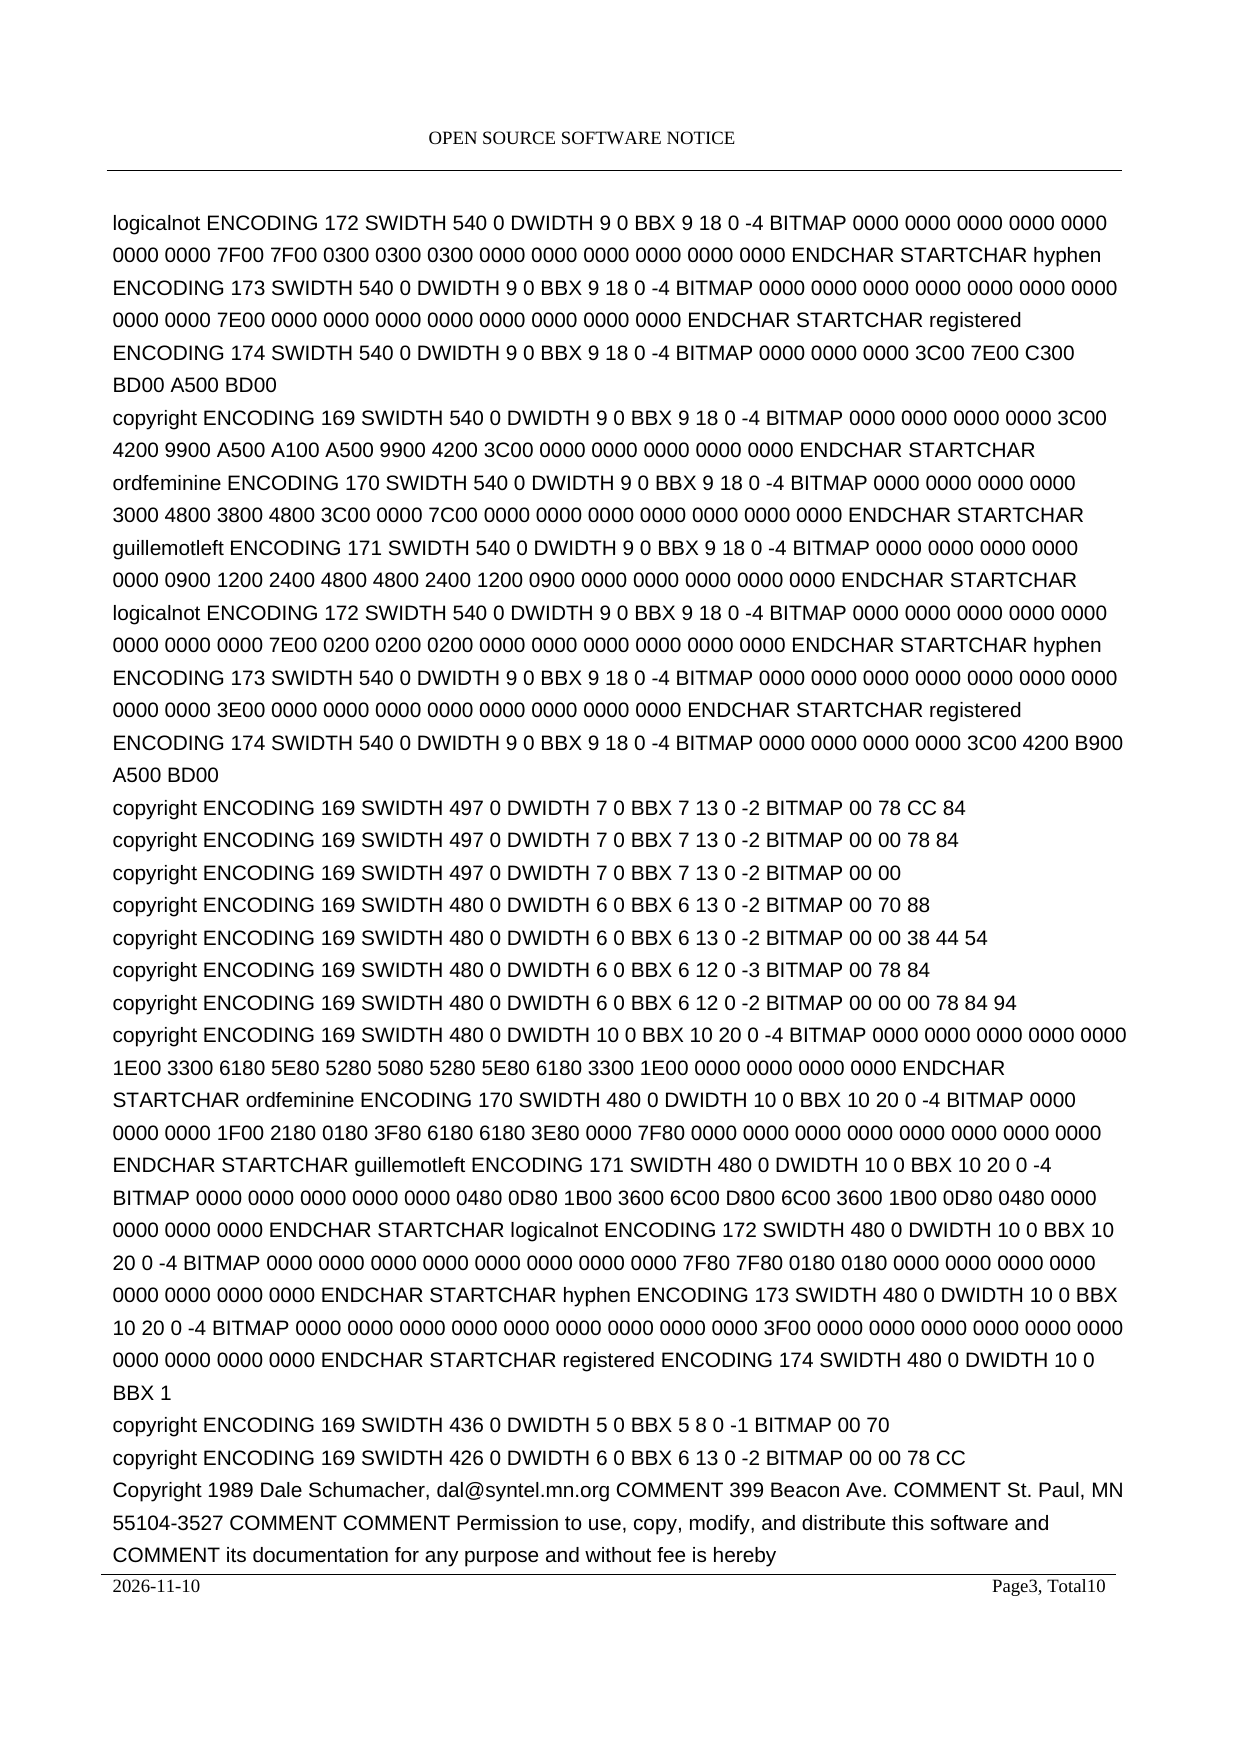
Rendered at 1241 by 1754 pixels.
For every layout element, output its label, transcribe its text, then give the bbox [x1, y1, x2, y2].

text copyright ENCODING 169 SWIDTH 480 0 DWIDTH 6 0 BBX 6 13 0 -2 BITMAP 00 70 88 [112, 889, 1128, 921]
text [112, 206, 1128, 401]
text copyright ENCODING 169 SWIDTH 480 0 DWIDTH 6 0 BBX 6 12 0 -3 BITMAP 00 78 84 [112, 954, 1128, 986]
text copyright ENCODING 169 SWIDTH 540 0 DWIDTH 9 0 BBX 9 18 0 -4 BITMAP 0000 0000 0000 0000 3C00 4200 9900 A500 A100 A500 9900 4200 3C00 0000 0000 0000 0000 0000 ENDCHAR STARTCHAR ordfeminine ENCODING 170 SWIDTH 540 0 DWIDTH 9 0 BBX 9 18 0 -4 BITMAP 0000 0000 0000 0000 3000 4800 3800 4800 3C00 0000 7C00 0000 0000 0000 0000 0000 0000 0000 ENDCHAR STARTCHAR guillemotleft ENCODING 171 SWIDTH 540 0 DWIDTH 9 0 BBX 9 18 0 -4 BITMAP 0000 0000 0000 0000 0000 0900 1200 2400 4800 4800 2400 1200 0900 0000 0000 0000 0000 0000 ENDCHAR STARTCHAR logicalnot ENCODING 172 SWIDTH 540 0 DWIDTH 9 0 BBX 9 18 0 -4 BITMAP 0000 0000 0000 0000 0000 0000 0000 0000 7E00 0200 0200 0200 0000 0000 0000 0000 0000 0000 ENDCHAR STARTCHAR hyphen ENCODING 173 SWIDTH 540 0 DWIDTH 9 0 BBX 9 18 0 -4 BITMAP 0000 0000 0000 0000 0000 0000 0000 0000 0000 3E00 0000 0000 0000 0000 0000 0000 0000 0000 ENDCHAR STARTCHAR registered ENCODING 174 SWIDTH 540 0 DWIDTH 9 0 BBX 9 18 0 -4 BITMAP 0000 0000 0000 0000 3C00 4200 B900 A500 BD00 [112, 401, 1128, 791]
text copyright ENCODING 169 SWIDTH 426 0 DWIDTH 6 0 BBX 6 13 0 -2 BITMAP 00 00 78 CC [112, 1441, 1128, 1474]
text copyright ENCODING 169 SWIDTH 480 0 DWIDTH 6 0 BBX 6 13 0 -2 BITMAP 00 00 38 44 54 [112, 921, 1128, 954]
text copyright ENCODING 169 SWIDTH 497 0 DWIDTH 7 0 BBX 7 13 0 -2 BITMAP 00 78 CC 84 [112, 791, 1128, 824]
text copyright ENCODING 169 SWIDTH 480 0 DWIDTH 6 0 BBX 6 12 0 -2 BITMAP 00 00 00 78 84 94 [112, 986, 1128, 1019]
text copyright ENCODING 169 SWIDTH 436 0 DWIDTH 5 0 BBX 5 8 0 -1 BITMAP 00 70 [112, 1409, 1128, 1441]
text copyright ENCODING 169 SWIDTH 497 0 DWIDTH 7 0 BBX 7 13 0 -2 BITMAP 00 00 [112, 856, 1128, 889]
text Copyright 1989 Dale Schumacher, dal@syntel.mn.org COMMENT 399 Beacon Ave. COMMENT St. Paul, MN 55104-3527 COMMENT COMMENT Permission to use, copy, modify, and distribute this software and COMMENT its documentation for any purpose and without fee is hereby [112, 1474, 1128, 1571]
text copyright ENCODING 169 SWIDTH 480 0 DWIDTH 10 0 BBX 10 20 0 -4 BITMAP 0000 0000 0000 0000 0000 1E00 3300 6180 5E80 5280 5080 5280 5E80 6180 3300 1E00 0000 0000 0000 0000 ENDCHAR STARTCHAR ordfeminine ENCODING 170 SWIDTH 480 0 DWIDTH 10 0 BBX 10 20 0 -4 BITMAP 0000 0000 0000 1F00 2180 0180 3F80 6180 6180 3E80 0000 7F80 0000 0000 0000 0000 0000 0000 0000 0000 ENDCHAR STARTCHAR guillemotleft ENCODING 171 SWIDTH 480 0 DWIDTH 10 0 BBX 10 20 0 -4 BITMAP 0000 0000 0000 0000 0000 0480 0D80 1B00 3600 6C00 D800 6C00 3600 1B00 0D80 0480 0000 0000 0000 0000 ENDCHAR STARTCHAR logicalnot ENCODING 172 SWIDTH 480 0 DWIDTH 10 0 BBX 10 20 0 -4 BITMAP 0000 0000 0000 0000 0000 0000 0000 0000 7F80 7F80 0180 0180 0000 0000 0000 0000 0000 0000 0000 0000 ENDCHAR STARTCHAR hyphen ENCODING 173 SWIDTH 480 0 DWIDTH 10 0 BBX 10 20 0 -4 BITMAP 0000 0000 0000 0000 0000 0000 0000 0000 0000 3F00 0000 0000 0000 0000 0000 0000 0000 0000 0000 0000 ENDCHAR STARTCHAR registered ENCODING 174 SWIDTH 480 0 DWIDTH 10 0 BBX 1 [112, 1019, 1128, 1409]
text copyright ENCODING 169 SWIDTH 497 0 DWIDTH 7 0 BBX 7 13 0 -2 BITMAP 00 00 78 84 [112, 824, 1128, 856]
